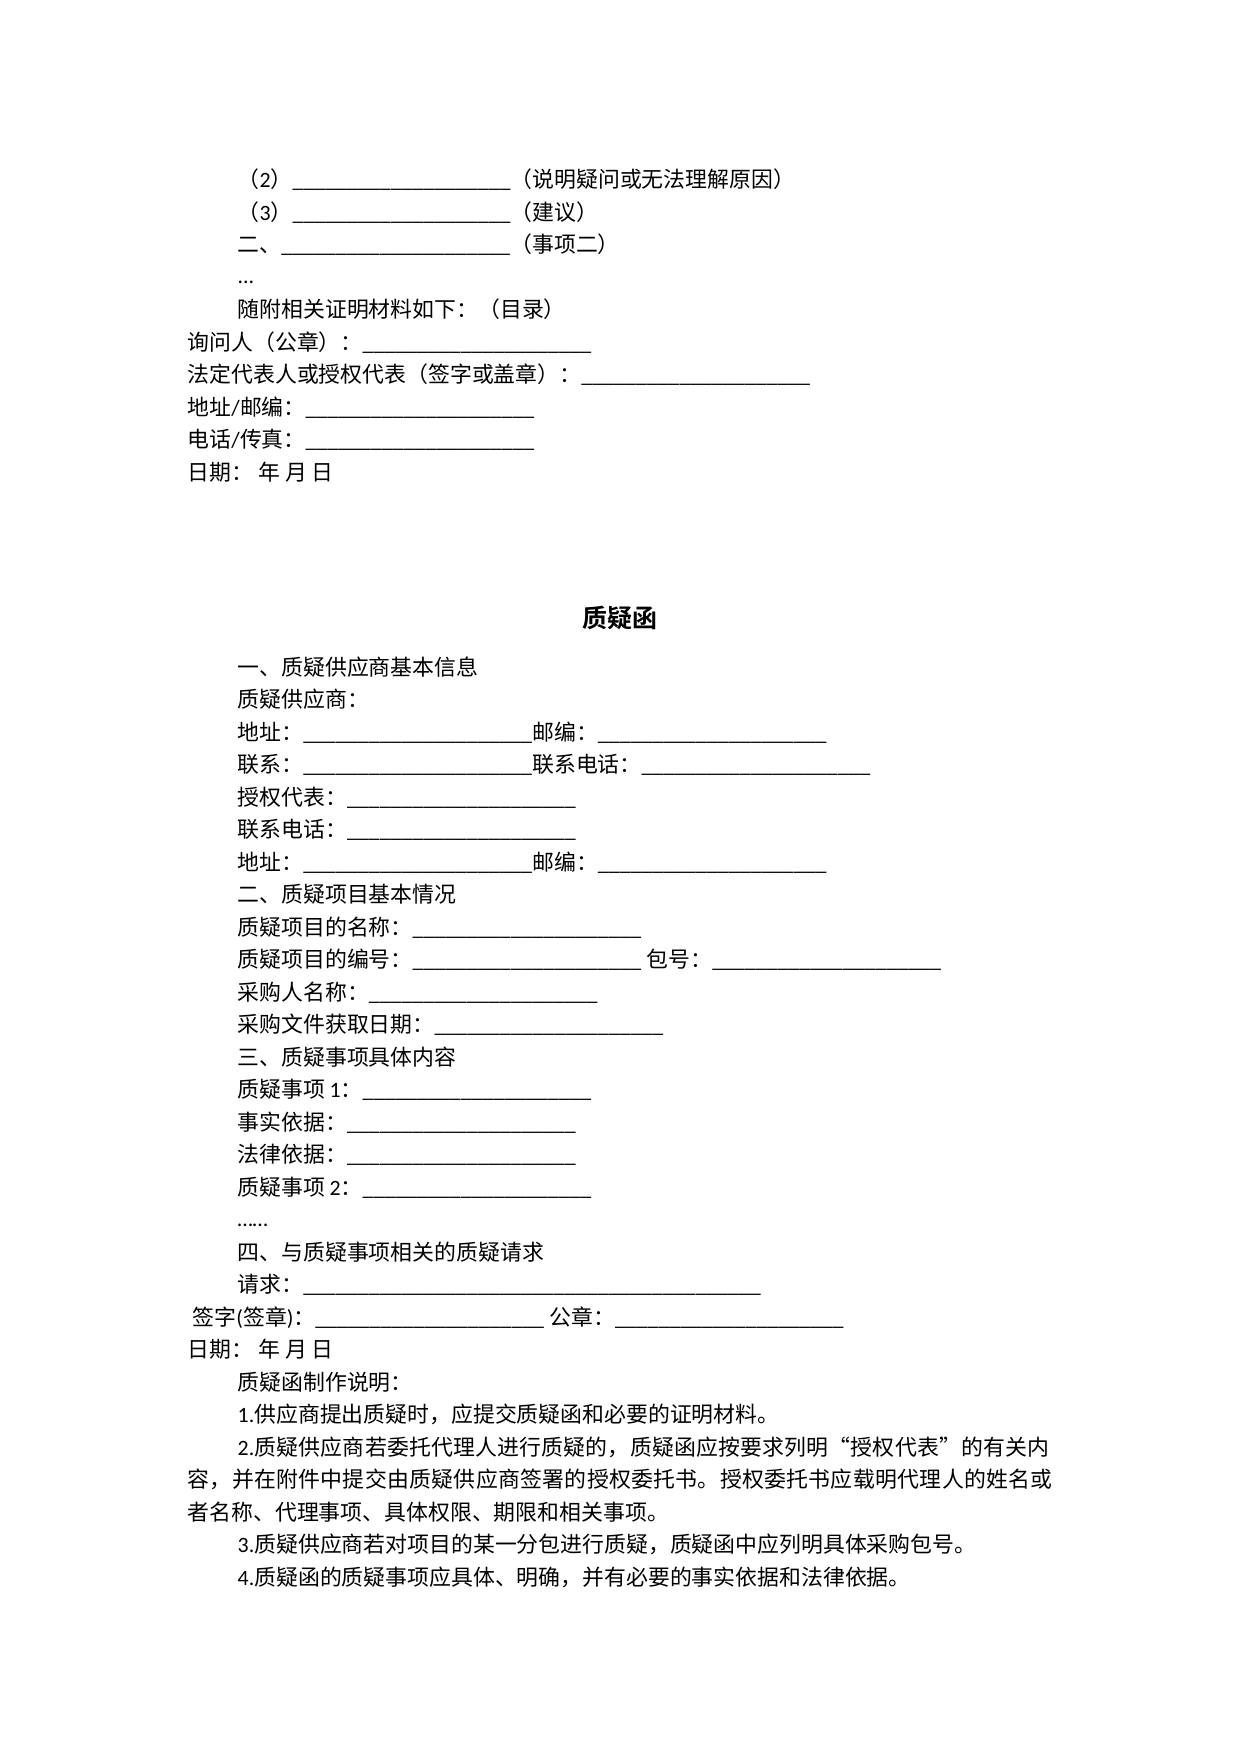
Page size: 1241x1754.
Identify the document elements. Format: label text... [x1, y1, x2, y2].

text 电话/传真：_____________________ [187, 422, 1053, 454]
text 二、质疑项目基本情况 [187, 877, 1053, 909]
text …… [187, 1202, 1053, 1234]
text 地址：_____________________邮编：_____________________ [187, 714, 1053, 747]
text 随附相关证明材料如下：（目录） [187, 292, 1053, 324]
text 采购文件获取日期：_____________________ [187, 1007, 1053, 1039]
text 质疑事项1：_____________________ [187, 1072, 1053, 1104]
text 事实依据：_____________________ [187, 1104, 1053, 1137]
text 2.质疑供应商若委托代理人进行质疑的，质疑函应按要求列明“授权代表”的有关内容，并在附件中提交由质疑供应商签署的授权委托书。授权委托书应载明代理人的姓名或者名称、代理事项、具体权限、期限和相关事项。 [187, 1429, 1053, 1527]
text 质疑项目的编号：_____________________ 包号：_____________________ [187, 942, 1053, 974]
text 地址：_____________________邮编：_____________________ [187, 844, 1053, 877]
text 联系：_____________________联系电话：_____________________ [187, 747, 1053, 779]
text 采购人名称：_____________________ [187, 974, 1053, 1007]
text 询问人（公章）：_____________________ [187, 324, 1053, 357]
text 二、_____________________（事项二） [187, 227, 1053, 259]
text 三、质疑事项具体内容 [187, 1039, 1053, 1072]
text 请求：__________________________________________ [187, 1267, 1053, 1299]
text 质疑函 [187, 584, 1053, 649]
text ... [187, 259, 1053, 292]
text 1.供应商提出质疑时，应提交质疑函和必要的证明材料。 [187, 1397, 1053, 1429]
text 质疑函制作说明： [187, 1364, 1053, 1397]
text 法律依据：_____________________ [187, 1137, 1053, 1169]
text 授权代表：_____________________ [187, 779, 1053, 812]
text 日期： 年 月 日 [187, 1332, 1053, 1364]
text 日期： 年 月 日 [187, 454, 1053, 487]
text （3）____________________（建议） [187, 194, 1053, 227]
text （2）____________________（说明疑问或无法理解原因） [187, 162, 1053, 194]
text 地址/邮编：_____________________ [187, 389, 1053, 422]
text 3.质疑供应商若对项目的某一分包进行质疑，质疑函中应列明具体采购包号。 [187, 1527, 1053, 1559]
text 四、与质疑事项相关的质疑请求 [187, 1234, 1053, 1267]
text 4.质疑函的质疑事项应具体、明确，并有必要的事实依据和法律依据。 [187, 1559, 1053, 1592]
text 质疑供应商： [187, 682, 1053, 714]
text 质疑事项2：_____________________ [187, 1169, 1053, 1202]
text 签字(签章)：_____________________ 公章：_____________________ [187, 1299, 1053, 1332]
text 法定代表人或授权代表（签字或盖章）：_____________________ [187, 357, 1053, 389]
text 质疑项目的名称：_____________________ [187, 909, 1053, 942]
text 一、质疑供应商基本信息 [187, 649, 1053, 682]
text 联系电话：_____________________ [187, 812, 1053, 844]
